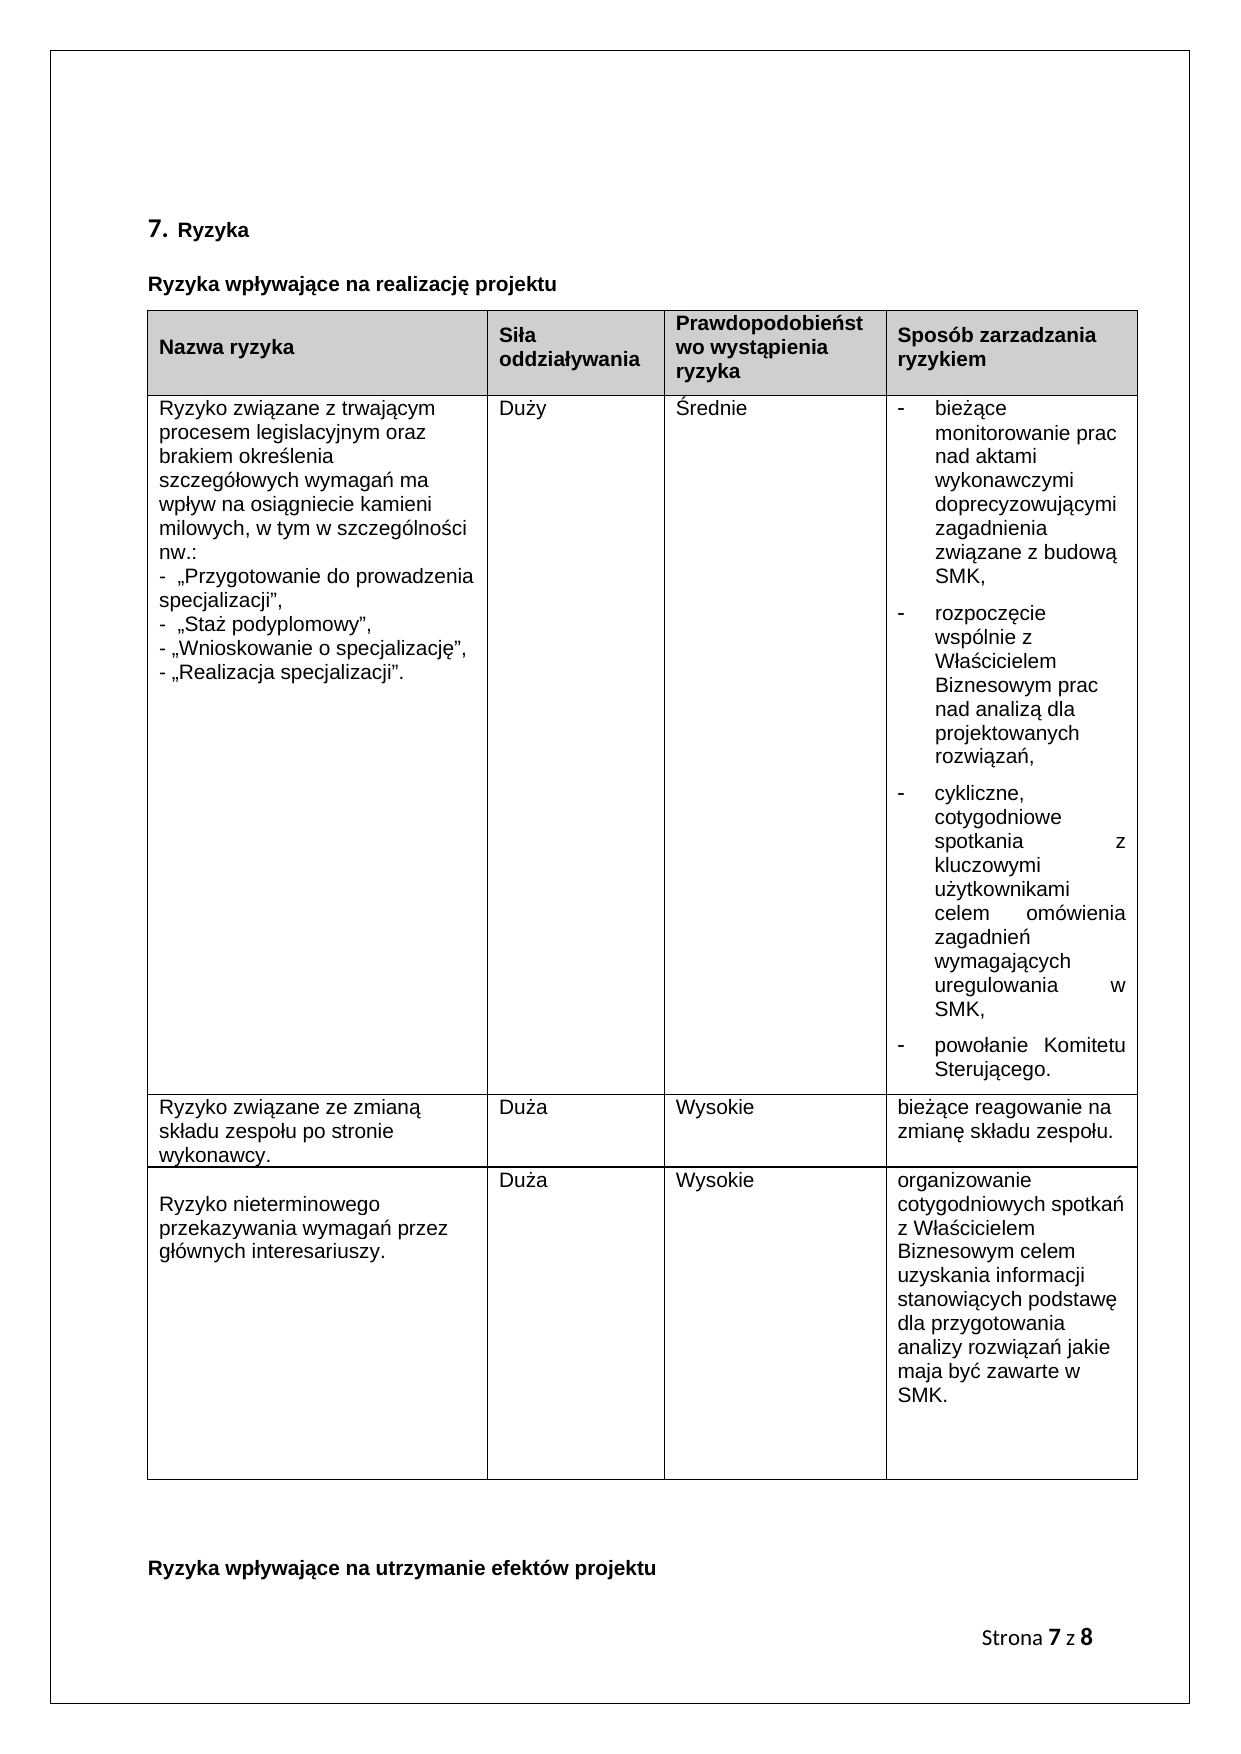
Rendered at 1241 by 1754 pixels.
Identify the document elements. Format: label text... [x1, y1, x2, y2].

table_header Prawdopodobieństwo wystąpienia ryzyka [665, 311, 886, 395]
table_cell Ryzyko związane ze zmianą składu zespołu po stronie wykonawcy. [148, 1095, 487, 1166]
table_header Nazwa ryzyka [148, 311, 487, 395]
table_cell Duża [488, 1168, 664, 1479]
table_cell Wysokie [665, 1168, 886, 1479]
table_cell Duży [488, 396, 664, 1093]
table_header Sposób zarzadzania ryzykiem [887, 311, 1137, 395]
table_cell Ryzyko związane z trwającym procesem legislacyjnym oraz brakiem określenia szczegółowych wymagań ma wpływ na osiągniecie kamieni milowych, w tym w szczególności nw.: - „Przygotowanie do prowadzenia specjalizacji”, - „Staż podyplomowy”, - „Wnioskowanie o specjalizację”, - „Realizacja specjalizacji”. [148, 396, 487, 1093]
table_header Siła oddziaływania [488, 311, 664, 395]
table_cell organizowanie cotygodniowych spotkań z Właścicielem Biznesowym celem uzyskania informacji stanowiących podstawę dla przygotowania analizy rozwiązań jakie maja być zawarte w SMK. [887, 1168, 1137, 1479]
table_cell Średnie [665, 396, 886, 1093]
table_cell Wysokie [665, 1095, 886, 1166]
text Ryzyka wpływające na realizację projektu [148, 271, 1093, 295]
table_cell Ryzyko nieterminowego przekazywania wymagań przez głównych interesariuszy. [148, 1168, 487, 1479]
table_cell bieżące reagowanie na zmianę składu zespołu. [887, 1095, 1137, 1166]
subtitle Ryzyka [148, 211, 1063, 244]
table_cell bieżące monitorowanie prac nad aktami wykonawczymi doprecyzowującymi zagadnienia związane z budową SMK, rozpoczęcie wspólnie z Właścicielem Biznesowym prac nad analizą dla projektowanych rozwiązań, cykliczne, cotygodniowe spotkania z kluczowymi użytkownikami celem omówienia zagadnień wymagających uregulowania w SMK, powołanie Komitetu Sterującego. [887, 396, 1137, 1093]
text Ryzyka wpływające na utrzymanie efektów projektu [148, 1556, 1093, 1580]
table_cell Duża [488, 1095, 664, 1166]
